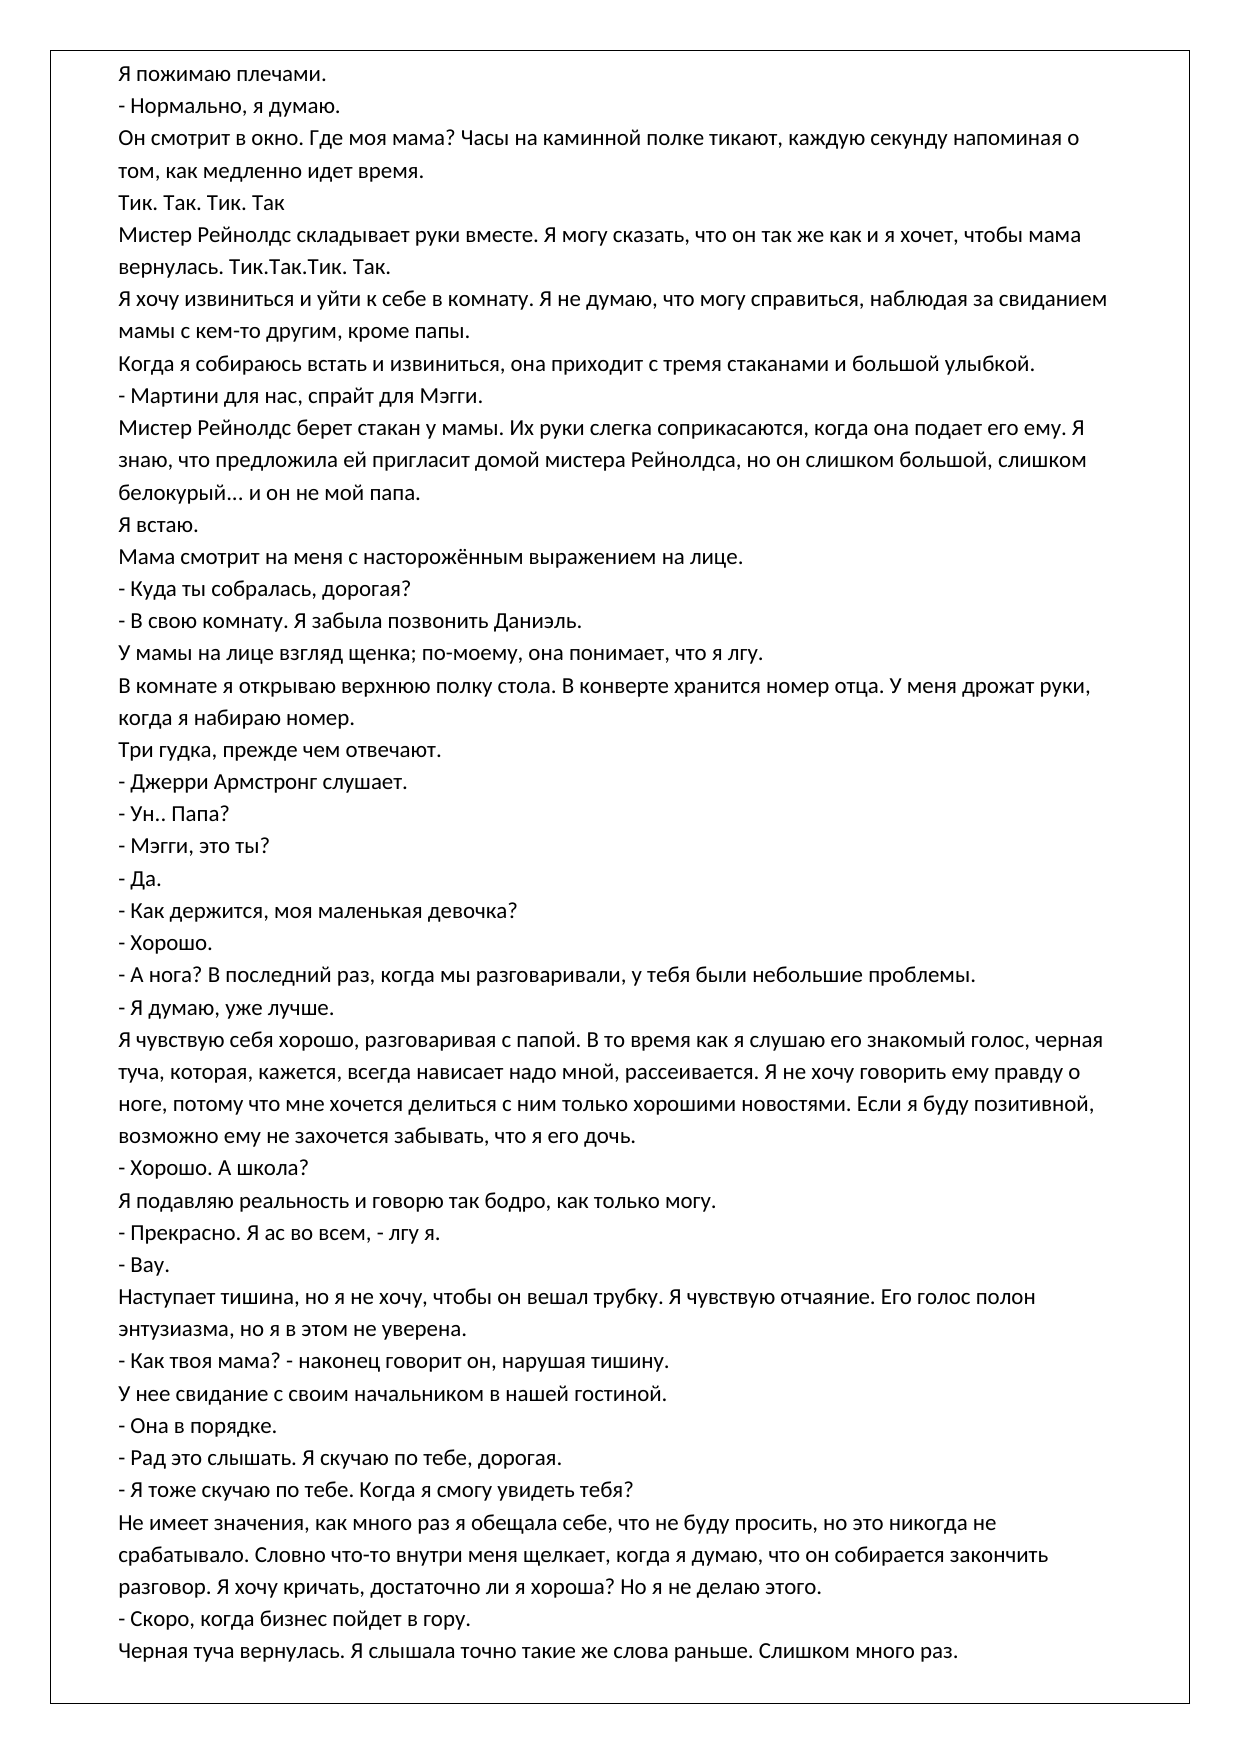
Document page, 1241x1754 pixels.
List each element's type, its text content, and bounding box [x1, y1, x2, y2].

text Я пожимаю плечами. - Нормально, я думаю. Он смотрит в окно. Где моя мама? Часы на каминной полке тикают, каждую секунду напоминая о том, как медленно идет время. Тик. Так. Тик. Так Мистер Рейнолдс складывает руки вместе. Я могу сказать, что он так же как и я хочет, чтобы мама вернулась. Тик.Так.Тик. Так. Я хочу извиниться и уйти к себе в комнату. Я не думаю, что могу справиться, наблюдая за свиданием мамы с кем-то другим, кроме папы. Когда я собираюсь встать и извиниться, она приходит с тремя стаканами и большой улыбкой. - Мартини для нас, спрайт для Мэгги. Мистер Рейнолдс берет стакан у мамы. Их руки слегка соприкасаются, когда она подает его ему. Я знаю, что предложила ей пригласит домой мистера Рейнолдса, но он слишком большой, слишком белокурый... и он не мой папа. Я встаю. Мама смотрит на меня с насторожённым выражением на лице. - Куда ты собралась, дорогая? - В свою комнату. Я забыла позвонить Даниэль. У мамы на лице взгляд щенка; по-моему, она понимает, что я лгу. В комнате я открываю верхнюю полку стола. В конверте хранится номер отца. У меня дрожат руки, когда я набираю номер. Три гудка, прежде чем отвечают. - Джерри Армстронг слушает. - Ун.. Папа? - Мэгги, это ты? - Да. - Как держится, моя маленькая девочка? - Хорошо. - А нога? В последний раз, когда мы разговаривали, у тебя были небольшие проблемы. - Я думаю, уже лучше. Я чувствую себя хорошо, разговаривая с папой. В то время как я слушаю его знакомый голос, черная туча, которая, кажется, всегда нависает надо мной, рассеивается. Я не хочу говорить ему правду о ноге, потому что мне хочется делиться с ним только хорошими новостями. Если я буду позитивной, возможно ему не захочется забывать, что я его дочь. - Хорошо. А школа? Я подавляю реальность и говорю так бодро, как только могу. - Прекрасно. Я ас во всем, - лгу я. - Вау. Наступает тишина, но я не хочу, чтобы он вешал трубку. Я чувствую отчаяние. Его голос полон энтузиазма, но я в этом не уверена. - Как твоя мама? - наконец говорит он, нарушая тишину. У нее свидание с своим начальником в нашей гостиной. - Она в порядке. - Рад это слышать. Я скучаю по тебе, дорогая. - Я тоже скучаю по тебе. Когда я смогу увидеть тебя? Не имеет значения, как много раз я обещала себе, что не буду просить, но это никогда не срабатывало. Словно что-то внутри меня щелкает, когда я думаю, что он собирается закончить разговор. Я хочу кричать, достаточно ли я хороша? Но я не делаю этого. - Скоро, когда бизнес пойдет в гору. Черная туча вернулась. Я слышала точно такие же слова раньше. Слишком много раз. [118, 59, 1122, 1664]
